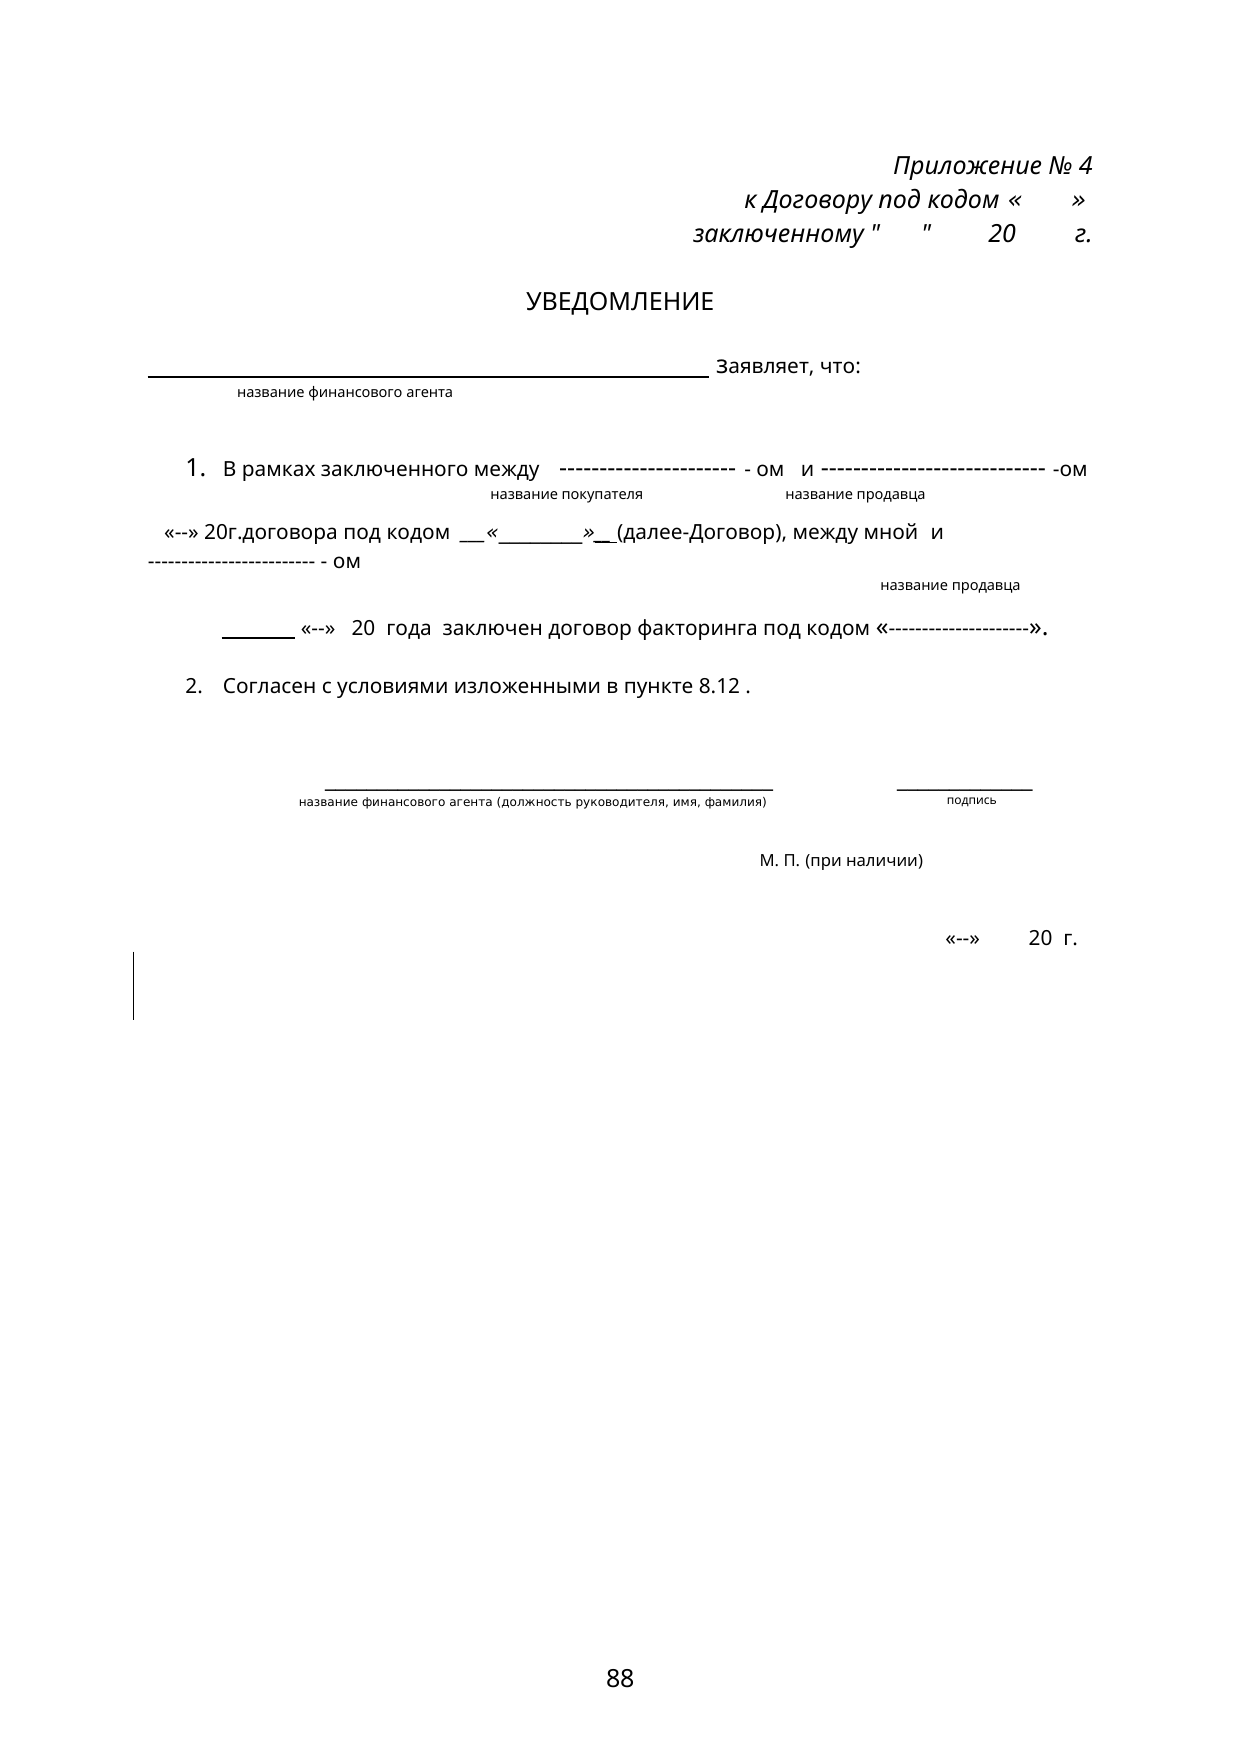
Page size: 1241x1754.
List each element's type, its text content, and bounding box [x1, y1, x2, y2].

text «--» 20г.договора под кодом ___«________»__ (далее-Договор), между мной и ------------------------- - ом [148, 517, 1092, 574]
text УВЕДОМЛЕНИЕ [148, 284, 1092, 318]
text М. П. (при наличии) [148, 849, 1092, 872]
text к Договору под кодом « » заключенному " " 20 г. [148, 182, 1092, 250]
text название финансового агента [148, 381, 1092, 415]
text название покупателя название продавца [148, 483, 1092, 517]
text название финансового агента (должность руководителя, имя, фамилия) подпись [148, 792, 1092, 820]
text Приложение № 4 [148, 148, 1092, 182]
text заявляет, что: [148, 347, 1092, 381]
text ___________________________________________ _____________ [223, 767, 1092, 792]
list В рамках заключенного между ---------------------- - ом и ---------------------------- -ом [185, 449, 1092, 483]
text название продавца [148, 574, 1092, 608]
text «--» 20 года заключен договор факторинга под кодом «---------------------». [148, 608, 1092, 642]
text «--» 20 г. [148, 923, 1092, 952]
list Согласен с условиями изложенными в пункте 8.12 . [185, 671, 1092, 699]
